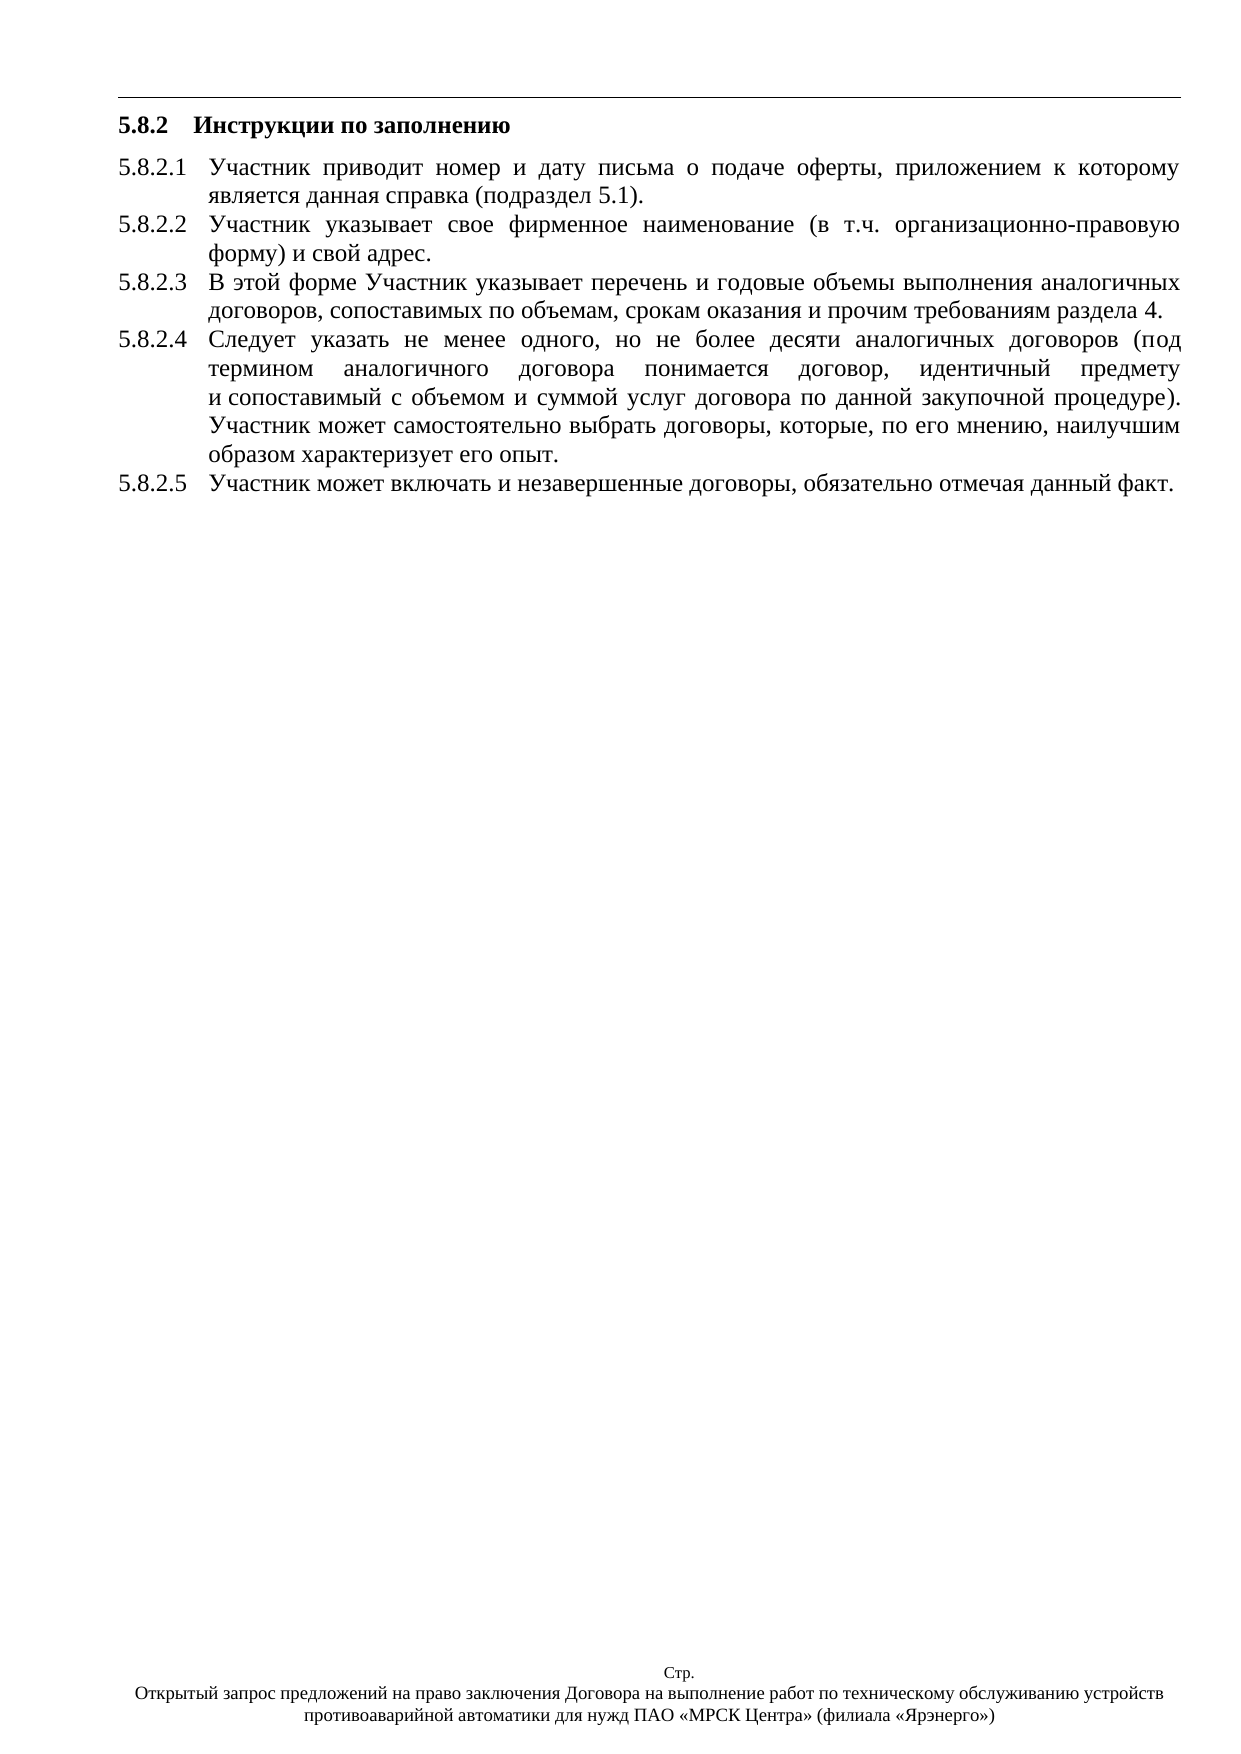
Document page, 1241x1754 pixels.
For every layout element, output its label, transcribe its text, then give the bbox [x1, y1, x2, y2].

subtitle Инструкции по заполнению [118, 111, 1181, 139]
list Участник может включать и незавершенные договоры, обязательно отмечая данный факт. [118, 468, 1181, 497]
list Участник приводит номер и дату письма о подаче оферты, приложением к которому является данная справка (подраздел 5.1). [118, 152, 1181, 209]
list Участник указывает свое фирменное наименование (в т.ч. организационно-правовую форму) и свой адрес. [118, 209, 1181, 267]
list Следует указать не менее одного, но не более десяти аналогичных договоров (под термином аналогичного договора понимается договор, идентичный предмету и сопоставимый с объемом и суммой услуг договора по данной закупочной процедуре). Участник может самостоятельно выбрать договоры, которые, по его мнению, наилучшим образом характеризует его опыт. [118, 324, 1181, 468]
list В этой форме Участник указывает перечень и годовые объемы выполнения аналогичных договоров, сопоставимых по объемам, срокам оказания и прочим требованиям раздела 4. [118, 267, 1181, 324]
